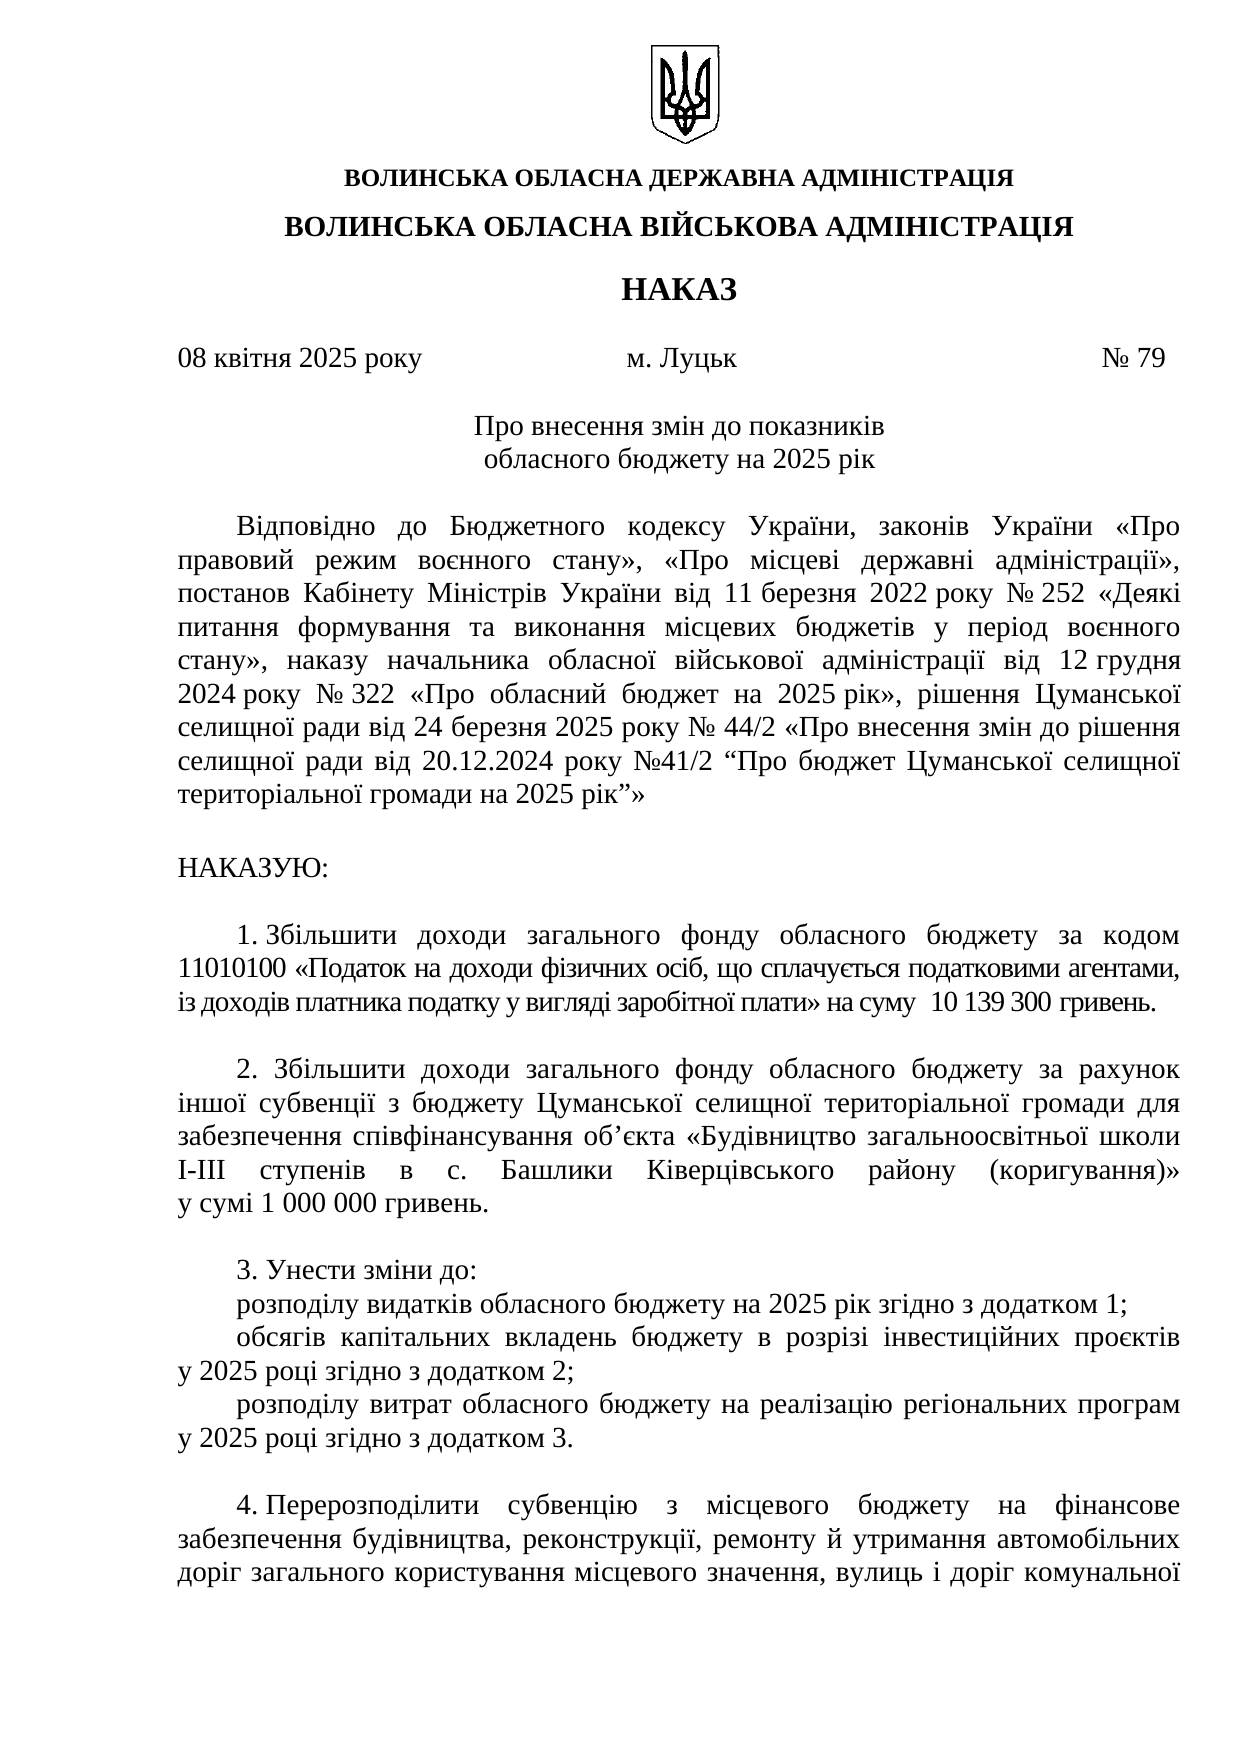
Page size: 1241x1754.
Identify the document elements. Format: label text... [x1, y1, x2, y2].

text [177, 1487, 1181, 1588]
text обласного бюджету на 2025 рік [177, 441, 1181, 475]
text НАКАЗУЮ: [177, 850, 1181, 883]
text Відповідно до Бюджетного кодексу України, законів України «Про правовий режим воєнного стану», «Про місцеві державні адміністрації», постанов Кабінету Міністрів України від 11 березня 2022 року № 252 «Деякі питання формування та виконання місцевих бюджетів у період воєнного стану», наказу начальника обласної військової адміністрації від 12 грудня 2024 року № 322 «Про обласний бюджет на 2025 рік», рішення Цуманської селищної ради від 24 березня 2025 року № 44/2 «Про внесення змін до рішення селищної ради від 20.12.2024 року №41/2 “Про бюджет Цуманської селищної територіальної громади на 2025 рік”» [177, 508, 1181, 810]
text розподілу видатків обласного бюджету на 2025 рік згідно з додатком 1; [177, 1286, 1181, 1319]
list 1. Збільшити доходи загального фонду обласного бюджету за кодом 11010100 «Податок на доходи фізичних осіб, що сплачується податковими агентами, із доходів платника податку у вигляді заробітної плати» на суму 10 139 300 гривень. [177, 917, 1181, 1018]
text розподілу витрат обласного бюджету на реалізацію регіональних програм у 2025 році згідно з додатком 3. [177, 1387, 1181, 1454]
text 3. Унести зміни до: [177, 1252, 1181, 1286]
picture [650, 44, 720, 144]
subtitle ВОЛИНСЬКА ОБЛАСНА ДЕРЖАВНА АДМІНІСТРАЦІЯ [177, 163, 1181, 192]
text Про внесення змін до показників [177, 408, 1181, 441]
text ВОЛИНСЬКА ОБЛАСНА ВІЙСЬКОВА АДМІНІСТРАЦІЯ [177, 209, 1181, 242]
text обсягів капітальних вкладень бюджету в розрізі інвестиційних проєктів у 2025 році згідно з додатком 2; [177, 1319, 1181, 1387]
list 2. Збільшити доходи загального фонду обласного бюджету за рахунок іншої субвенції з бюджету Цуманської селищної територіальної громади для забезпечення співфінансування об’єкта «Будівництво загальноосвітньої школи І-ІІІ ступенів в с. Башлики Ківерцівського району (коригування)» у сумі 1 000 000 гривень. [177, 1051, 1181, 1219]
text 08 квітня 2025 року м. Луцьк № 79 [177, 341, 1181, 374]
text НАКАЗ [177, 269, 1181, 307]
